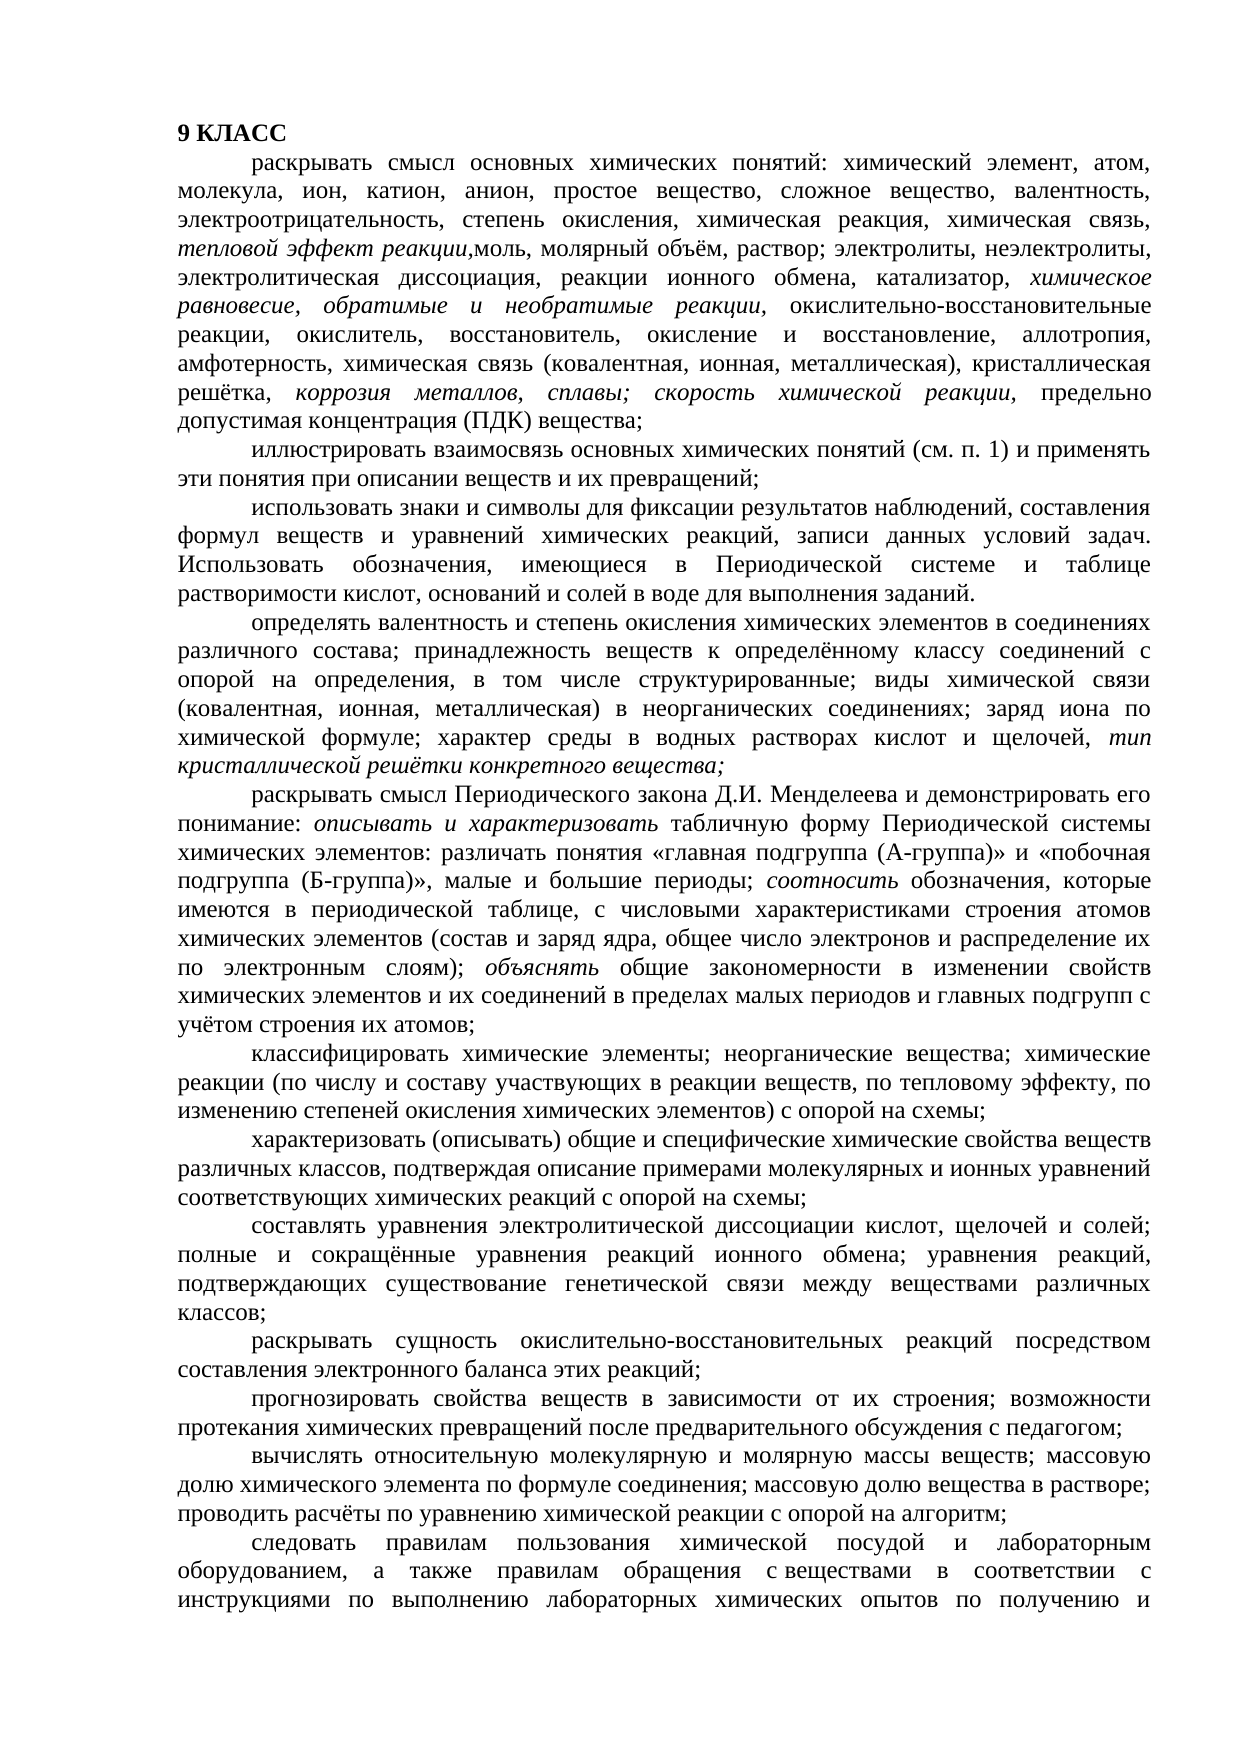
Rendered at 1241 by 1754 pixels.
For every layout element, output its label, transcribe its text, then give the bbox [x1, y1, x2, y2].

text вычислять относительную молекулярную и молярную массы веществ; массовую долю химического элемента по формуле соединения; массовую долю вещества в растворе; проводить расчёты по уравнению химической реакции с опорой на алгоритм; [177, 1441, 1152, 1527]
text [177, 1527, 1152, 1613]
text классифицировать химические элементы; неорганические вещества; химические реакции (по числу и составу участвующих в реакции веществ, по тепловому эффекту, по изменению степеней окисления химических элементов) с опорой на схемы; [177, 1038, 1152, 1124]
text прогнозировать свойства веществ в зависимости от их строения; возможности протекания химических превращений после предварительного обсуждения с педагогом; [177, 1383, 1152, 1441]
text составлять уравнения электролитической диссоциации кислот, щелочей и солей; полные и сокращённые уравнения реакций ионного обмена; уравнения реакций, подтверждающих существование генетической связи между веществами различных классов; [177, 1211, 1152, 1326]
text использовать знаки и символы для фиксации результатов наблюдений, составления формул веществ и уравнений химических реакций, записи данных условий задач. Использовать обозначения, имеющиеся в Периодической системе и таблице растворимости кислот, оснований и солей в воде для выполнения заданий. [177, 492, 1152, 607]
text иллюстрировать взаимосвязь основных химических понятий (см. п. 1) и применять эти понятия при описании веществ и их превращений; [177, 434, 1152, 492]
text раскрывать сущность окислительно-восстановительных реакций посредством составления электронного баланса этих реакций; [177, 1326, 1152, 1383]
text 9 КЛАСС [177, 118, 1152, 147]
text раскрывать смысл основных химических понятий: химический элемент, атом, молекула, ион, катион, анион, простое вещество, сложное вещество, валентность, электроотрицательность, степень окисления, химическая реакция, химическая связь, тепловой эффект реакции,моль, молярный объём, раствор; электролиты, неэлектролиты, электролитическая диссоциация, реакции ионного обмена, катализатор, химическое равновесие, обратимые и необратимые реакции, окислительно-восстановительные реакции, окислитель, восстановитель, окисление и восстановление, аллотропия, амфотерность, химическая связь (ковалентная, ионная, металлическая), кристаллическая решётка, коррозия металлов, сплавы; скорость химической реакции, предельно допустимая концентрация (ПДК) вещества; [177, 147, 1152, 434]
text характеризовать (описывать) общие и специфические химические свойства веществ различных классов, подтверждая описание примерами молекулярных и ионных уравнений соответствующих химических реакций с опорой на схемы; [177, 1124, 1152, 1211]
text определять валентность и степень окисления химических элементов в соединениях различного состава; принадлежность веществ к определённому классу соединений с опорой на определения, в том числе структурированные; виды химической связи (ковалентная, ионная, металлическая) в неорганических соединениях; заряд иона по химической формуле; характер среды в водных растворах кислот и щелочей, тип кристаллической решётки конкретного вещества; [177, 607, 1152, 779]
text раскрывать смысл Периодического закона Д.И. Менделеева и демонстрировать его понимание: описывать и характеризовать табличную форму Периодической системы химических элементов: различать понятия «главная подгруппа (А-группа)» и «побочная подгруппа (Б-группа)», малые и большие периоды; соотносить обозначения, которые имеются в периодической таблице, с числовыми характеристиками строения атомов химических элементов (состав и заряд ядра, общее число электронов и распределение их по электронным слоям); объяснять общие закономерности в изменении свойств химических элементов и их соединений в пределах малых периодов и главных подгрупп с учётом строения их атомов; [177, 779, 1152, 1038]
